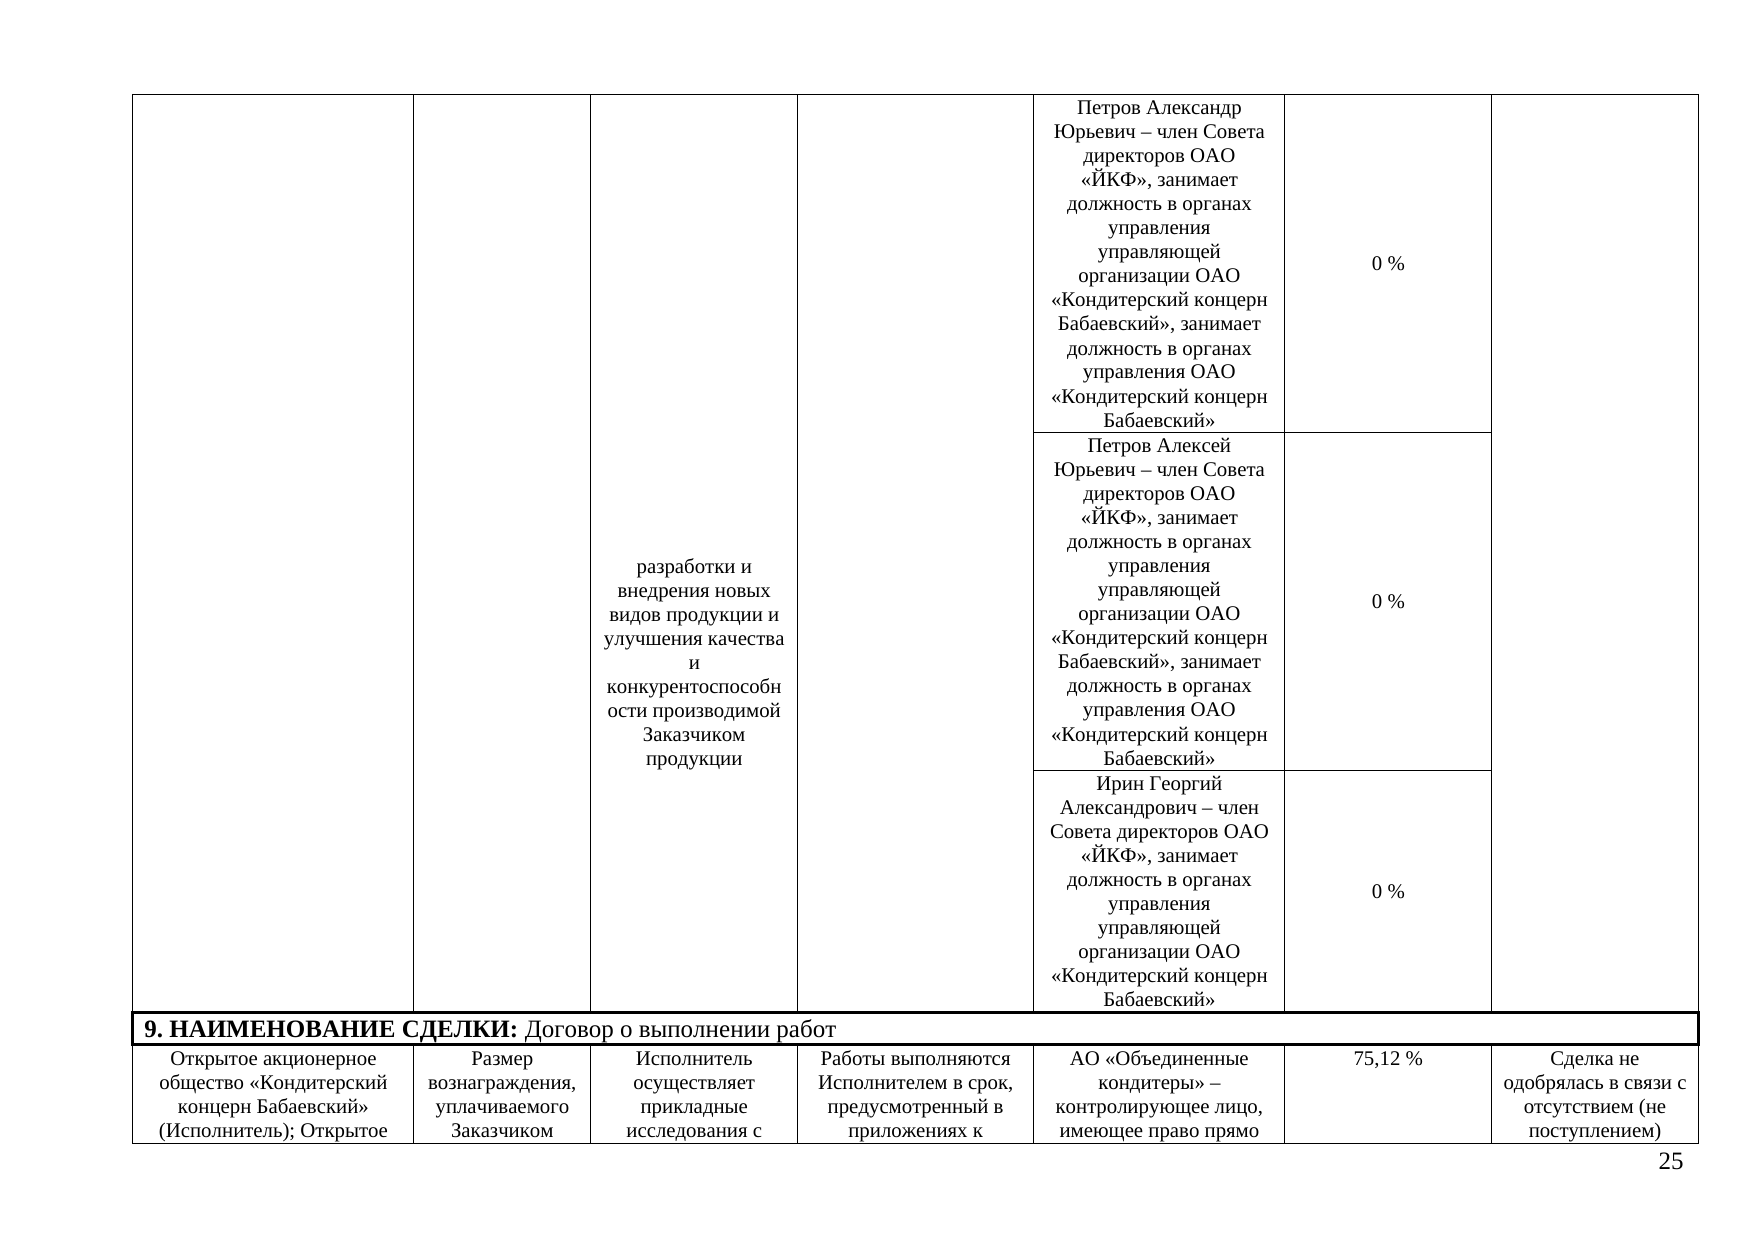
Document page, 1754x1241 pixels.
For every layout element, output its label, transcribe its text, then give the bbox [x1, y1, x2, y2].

table_cell Ирин Георгий Александрович – член Совета директоров ОАО «ЙКФ», занимает должность в органах управления управляющей организации ОАО «Кондитерский концерн Бабаевский» [1034, 771, 1284, 1011]
table_cell 0 % [1285, 95, 1491, 432]
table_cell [798, 1046, 1033, 1142]
table_cell 9. НАИМЕНОВАНИЕ СДЕЛКИ: Договор о выполнении работ [134, 1014, 1697, 1043]
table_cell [1492, 1046, 1698, 1142]
table_cell 0 % [1285, 433, 1491, 769]
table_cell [133, 1046, 413, 1142]
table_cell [414, 1046, 590, 1142]
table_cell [1034, 1046, 1284, 1142]
table_cell Петров Александр Юрьевич – член Совета директоров ОАО «ЙКФ», занимает должность в органах управления управляющей организации ОАО «Кондитерский концерн Бабаевский», занимает должность в органах управления ОАО «Кондитерский концерн Бабаевский» [1034, 95, 1284, 432]
table_cell 0 % [1285, 771, 1491, 1011]
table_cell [591, 1046, 797, 1142]
table_cell Петров Алексей Юрьевич – член Совета директоров ОАО «ЙКФ», занимает должность в органах управления управляющей организации ОАО «Кондитерский концерн Бабаевский», занимает должность в органах управления ОАО «Кондитерский концерн Бабаевский» [1034, 433, 1284, 769]
table_cell 75,12 % [1285, 1046, 1491, 1142]
